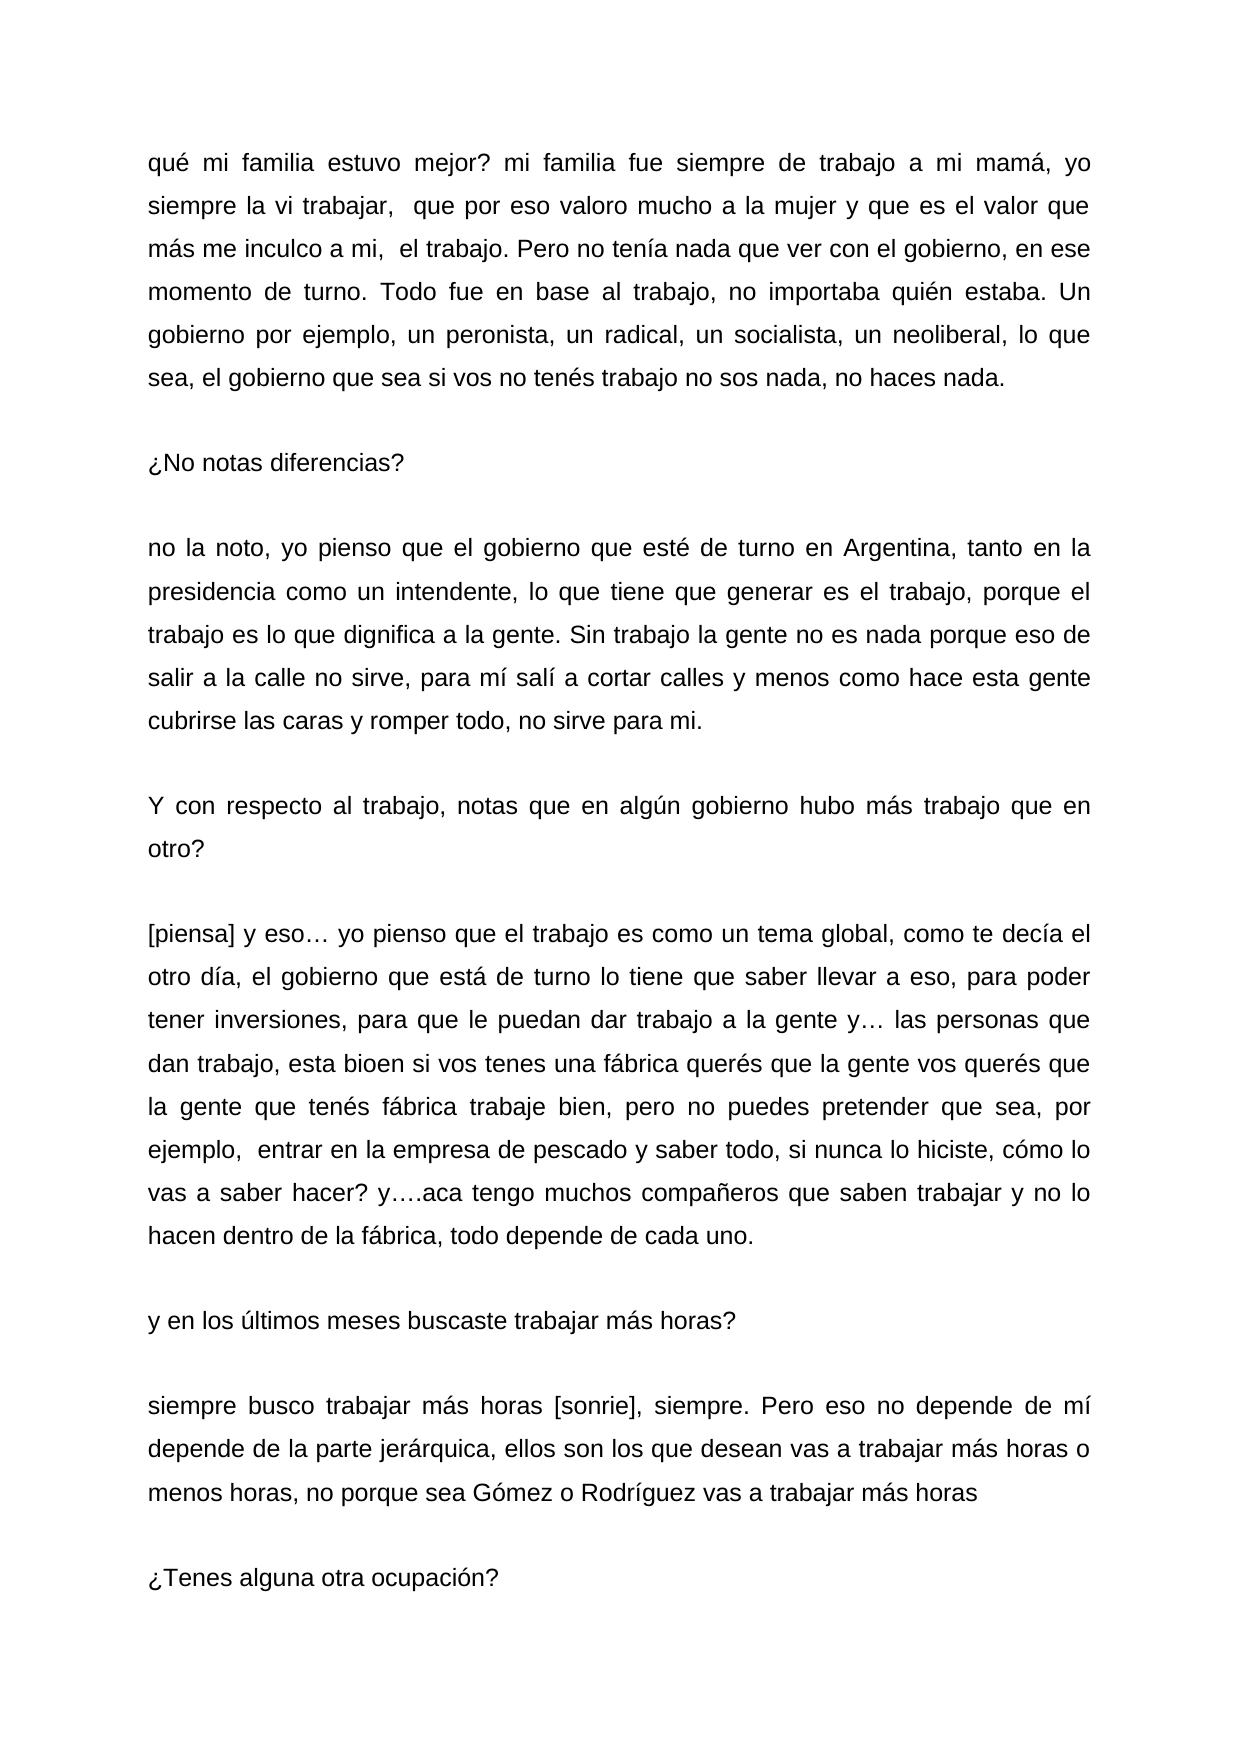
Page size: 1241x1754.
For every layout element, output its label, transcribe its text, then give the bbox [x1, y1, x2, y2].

text siempre busco trabajar más horas [sonrie], siempre. Pero eso no depende de mí depende de la parte jerárquica, ellos son los que desean vas a trabajar más horas o menos horas, no porque sea Gómez o Rodríguez vas a trabajar más horas [148, 1391, 1093, 1506]
text Y con respecto al trabajo, notas que en algún gobierno hubo más trabajo que en otro? [148, 791, 1093, 863]
text ¿Tenes alguna otra ocupación? [148, 1563, 1093, 1591]
text ¿No notas diferencias? [148, 448, 1093, 477]
text qué mi familia estuvo mejor? mi familia fue siempre de trabajo a mi mamá, yo siempre la vi trabajar, que por eso valoro mucho a la mujer y que es el valor que más me inculco a mi, el trabajo. Pero no tenía nada que ver con el gobierno, en ese momento de turno. Todo fue en base al trabajo, no importaba quién estaba. Un gobierno por ejemplo, un peronista, un radical, un socialista, un neoliberal, lo que sea, el gobierno que sea si vos no tenés trabajo no sos nada, no haces nada. [148, 148, 1093, 392]
text [piensa] y eso… yo pienso que el trabajo es como un tema global, como te decía el otro día, el gobierno que está de turno lo tiene que saber llevar a eso, para poder tener inversiones, para que le puedan dar trabajo a la gente y… las personas que dan trabajo, esta bioen si vos tenes una fábrica querés que la gente vos querés que la gente que tenés fábrica trabaje bien, pero no puedes pretender que sea, por ejemplo, entrar en la empresa de pescado y saber todo, si nunca lo hiciste, cómo lo vas a saber hacer? y….aca tengo muchos compañeros que saben trabajar y no lo hacen dentro de la fábrica, todo depende de cada uno. [148, 919, 1093, 1250]
text y en los últimos meses buscaste trabajar más horas? [148, 1306, 1093, 1335]
text no la noto, yo pienso que el gobierno que esté de turno en Argentina, tanto en la presidencia como un intendente, lo que tiene que generar es el trabajo, porque el trabajo es lo que dignifica a la gente. Sin trabajo la gente no es nada porque eso de salir a la calle no sirve, para mí salí a cortar calles y menos como hace esta gente cubrirse las caras y romper todo, no sirve para mi. [148, 533, 1093, 735]
